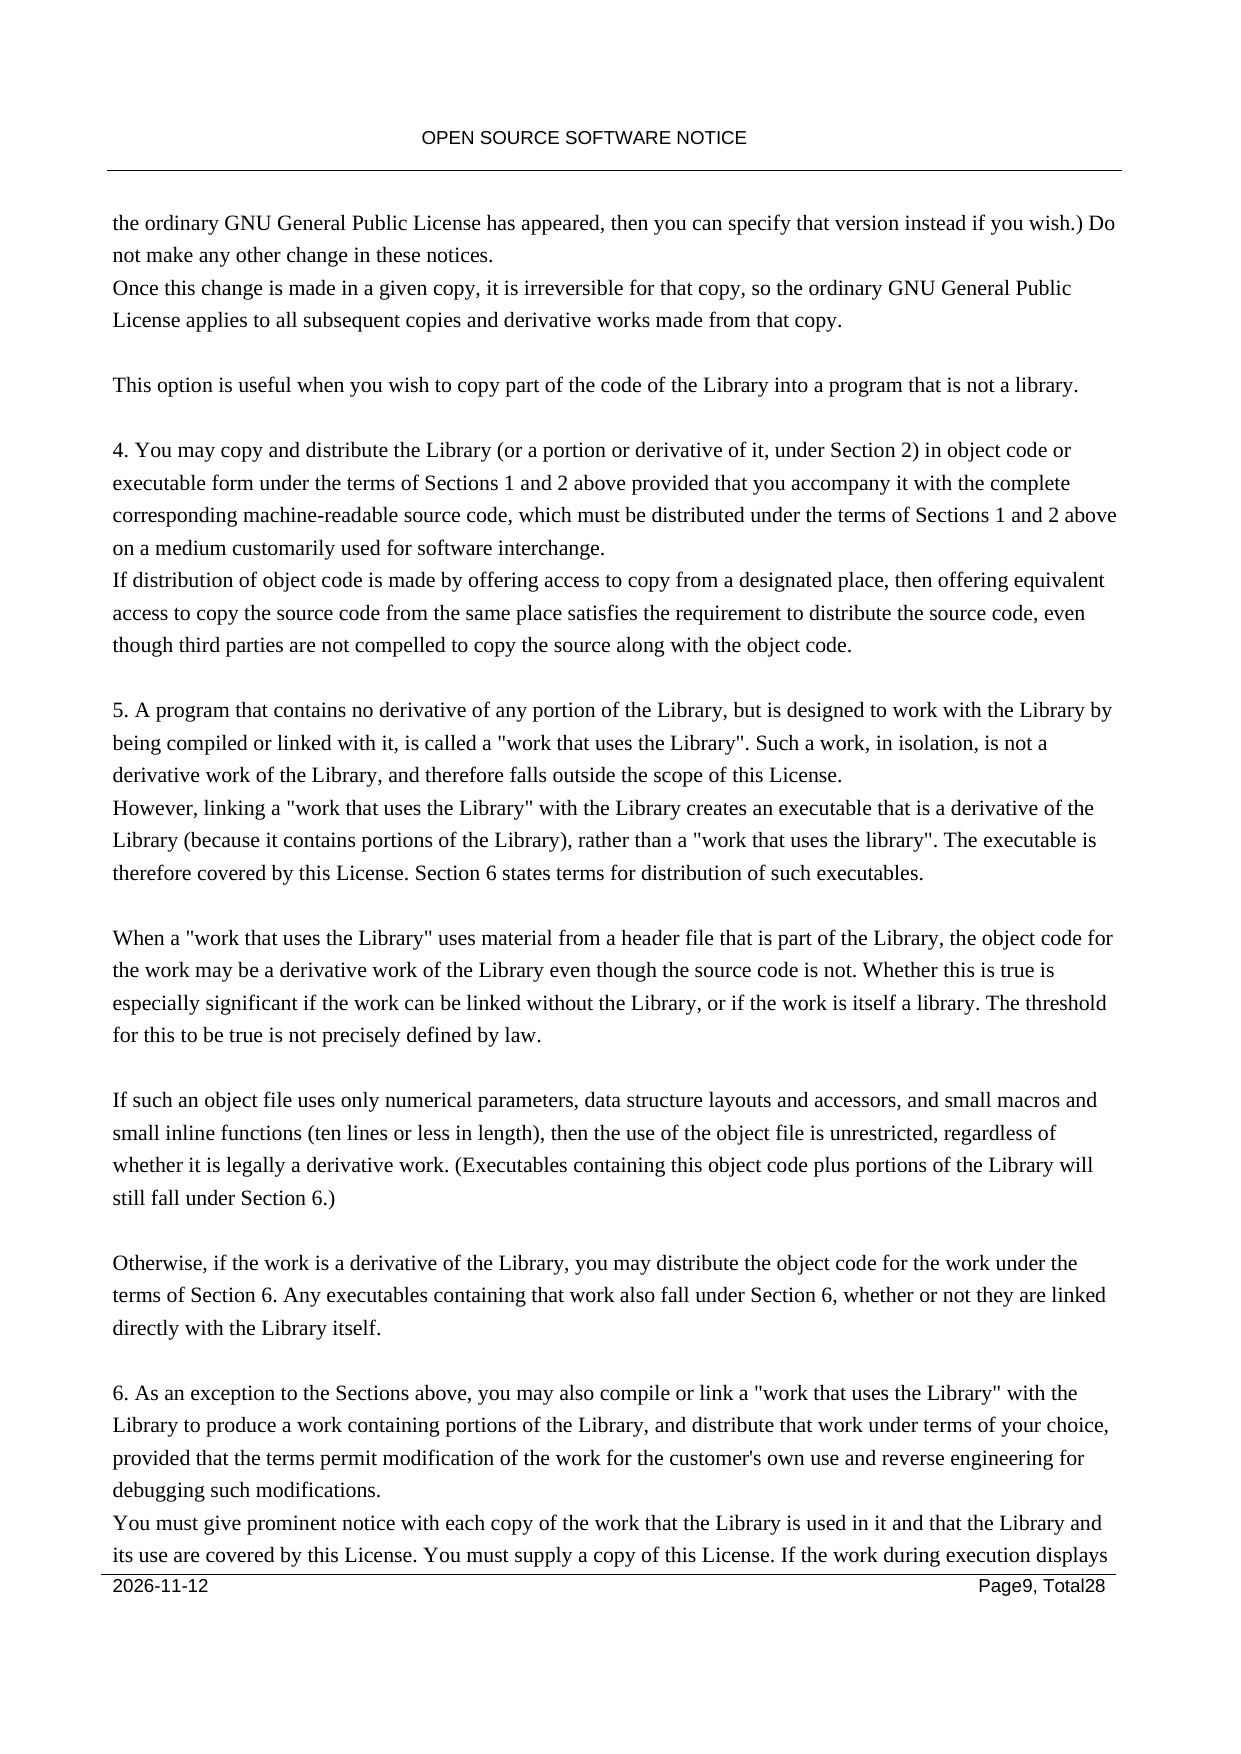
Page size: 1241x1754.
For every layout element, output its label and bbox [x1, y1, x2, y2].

text [112, 206, 1128, 1571]
